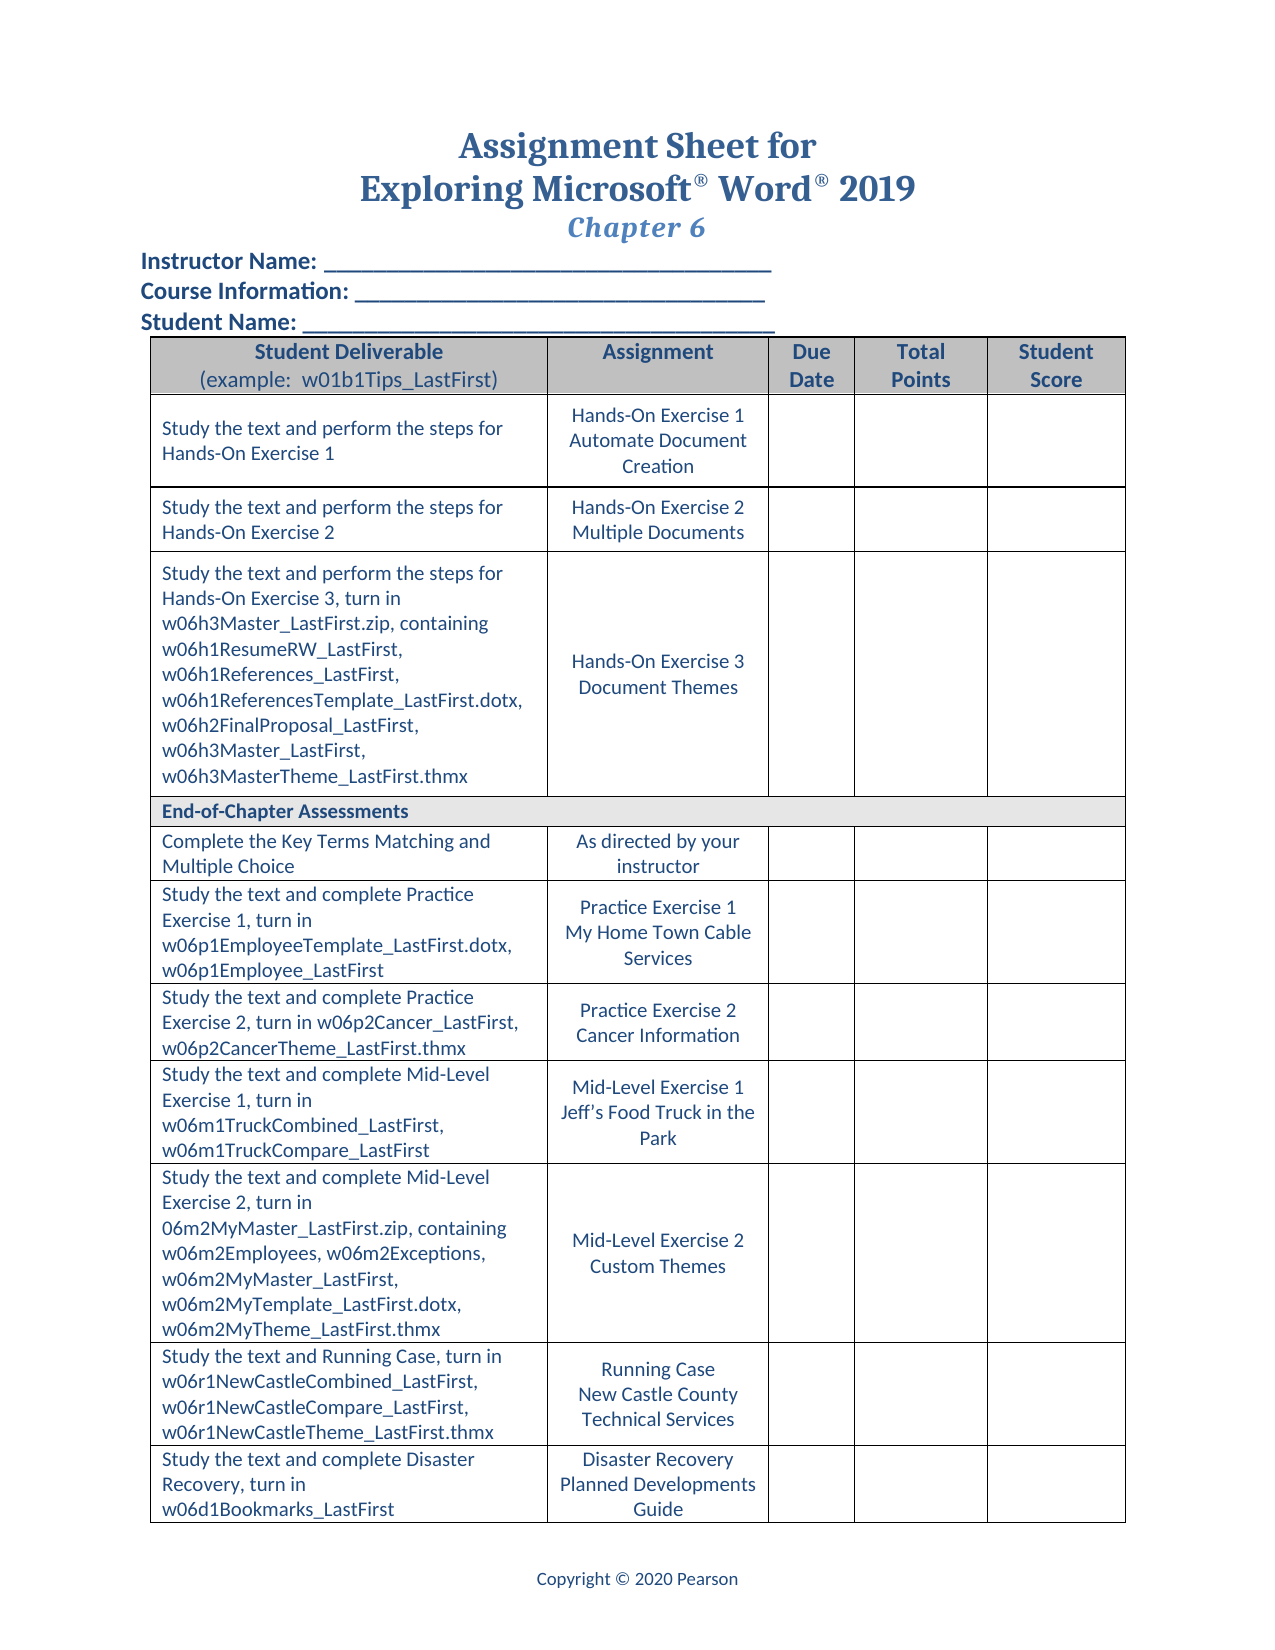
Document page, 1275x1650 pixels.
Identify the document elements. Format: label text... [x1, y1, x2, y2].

table_cell [855, 395, 987, 486]
table_cell Study the text and complete Practice Exercise 1, turn in w06p1EmployeeTemplate_LastFirst.dotx, w06p1Employee_LastFirst [151, 881, 547, 983]
table_cell Study the text and complete Mid-Level Exercise 1, turn in w06m1TruckCombined_LastFirst, w06m1TruckCompare_LastFirst [151, 1061, 547, 1163]
table_cell Study the text and complete Mid-Level Exercise 2, turn in 06m2MyMaster_LastFirst.zip, containing w06m2Employees, w06m2Exceptions, w06m2MyMaster_LastFirst, w06m2MyTemplate_LastFirst.dotx, w06m2MyTheme_LastFirst.thmx [151, 1164, 547, 1342]
table_cell Study the text and perform the steps for Hands-On Exercise 2 [151, 488, 547, 551]
table_cell Practice Exercise 2 Cancer Information [548, 984, 768, 1060]
table_cell Study the text and complete Disaster Recovery, turn in w06d1Bookmarks_LastFirst [151, 1446, 547, 1522]
table_cell [988, 395, 1125, 486]
table_cell End-of-Chapter Assessments [151, 797, 1125, 826]
table_cell [855, 827, 987, 880]
table_cell Running Case New Castle County Technical Services [548, 1343, 768, 1445]
table_cell [855, 488, 987, 551]
table_cell Mid-Level Exercise 1 Jeff’s Food Truck in the Park [548, 1061, 768, 1163]
table_cell [769, 984, 854, 1060]
table_cell [988, 984, 1125, 1060]
table_cell [988, 1343, 1125, 1445]
table_cell Study the text and perform the steps for Hands-On Exercise 1 [151, 395, 547, 486]
table_cell [988, 552, 1125, 796]
table_cell Hands-On Exercise 2 Multiple Documents [548, 488, 768, 551]
table_cell As directed by your instructor [548, 827, 768, 880]
table_cell Study the text and perform the steps for Hands-On Exercise 3, turn in w06h3Master_LastFirst.zip, containing w06h1ResumeRW_LastFirst, w06h1References_LastFirst, w06h1ReferencesTemplate_LastFirst.dotx, w06h2FinalProposal_LastFirst, w06h3Master_LastFirst, w06h3MasterTheme_LastFirst.thmx [151, 552, 547, 796]
table_cell Complete the Key Terms Matching and Multiple Choice [151, 827, 547, 880]
subtitle Chapter 6 [150, 211, 1125, 245]
table_cell [769, 488, 854, 551]
title Instructor Name: ____________________________________ [141, 245, 1125, 275]
table_cell [988, 1061, 1125, 1163]
table_cell [988, 827, 1125, 880]
table_cell [855, 552, 987, 796]
table_cell [769, 1164, 854, 1342]
table_cell [769, 1061, 854, 1163]
table_header Student Score [988, 338, 1125, 393]
table_cell [988, 1446, 1125, 1522]
text Course Information: _________________________________ [141, 275, 1125, 306]
table_cell Study the text and complete Practice Exercise 2, turn in w06p2Cancer_LastFirst, w06p2CancerTheme_LastFirst.thmx [151, 984, 547, 1060]
table_cell Hands-On Exercise 3 Document Themes [548, 552, 768, 796]
table_cell [769, 881, 854, 983]
table_cell Study the text and Running Case, turn in w06r1NewCastleCombined_LastFirst, w06r1NewCastleCompare_LastFirst, w06r1NewCastleTheme_LastFirst.thmx [151, 1343, 547, 1445]
table_cell Mid-Level Exercise 2 Custom Themes [548, 1164, 768, 1342]
table_cell [769, 827, 854, 880]
table_cell [855, 1343, 987, 1445]
table_cell [855, 984, 987, 1060]
table_cell [769, 1446, 854, 1522]
text Student Name: ______________________________________ [141, 306, 1125, 336]
table_cell [855, 1061, 987, 1163]
subtitle Assignment Sheet for Exploring Microsoft® Word® 2019 [150, 125, 1125, 211]
table_header Student Deliverable (example: w01b1Tips_LastFirst) [151, 338, 547, 393]
table_cell Disaster Recovery Planned Developments Guide [548, 1446, 768, 1522]
table_header Total Points [855, 338, 987, 393]
table_cell [988, 1164, 1125, 1342]
table_cell [769, 552, 854, 796]
table_cell [988, 881, 1125, 983]
table_cell [769, 395, 854, 486]
table_cell [855, 881, 987, 983]
table_cell Practice Exercise 1 My Home Town Cable Services [548, 881, 768, 983]
table_cell [769, 1343, 854, 1445]
table_header Due Date [769, 338, 854, 393]
table_cell [855, 1446, 987, 1522]
table_cell [855, 1164, 987, 1342]
table_cell Hands-On Exercise 1 Automate Document Creation [548, 395, 768, 486]
table_cell [988, 488, 1125, 551]
table_header Assignment [548, 338, 768, 393]
